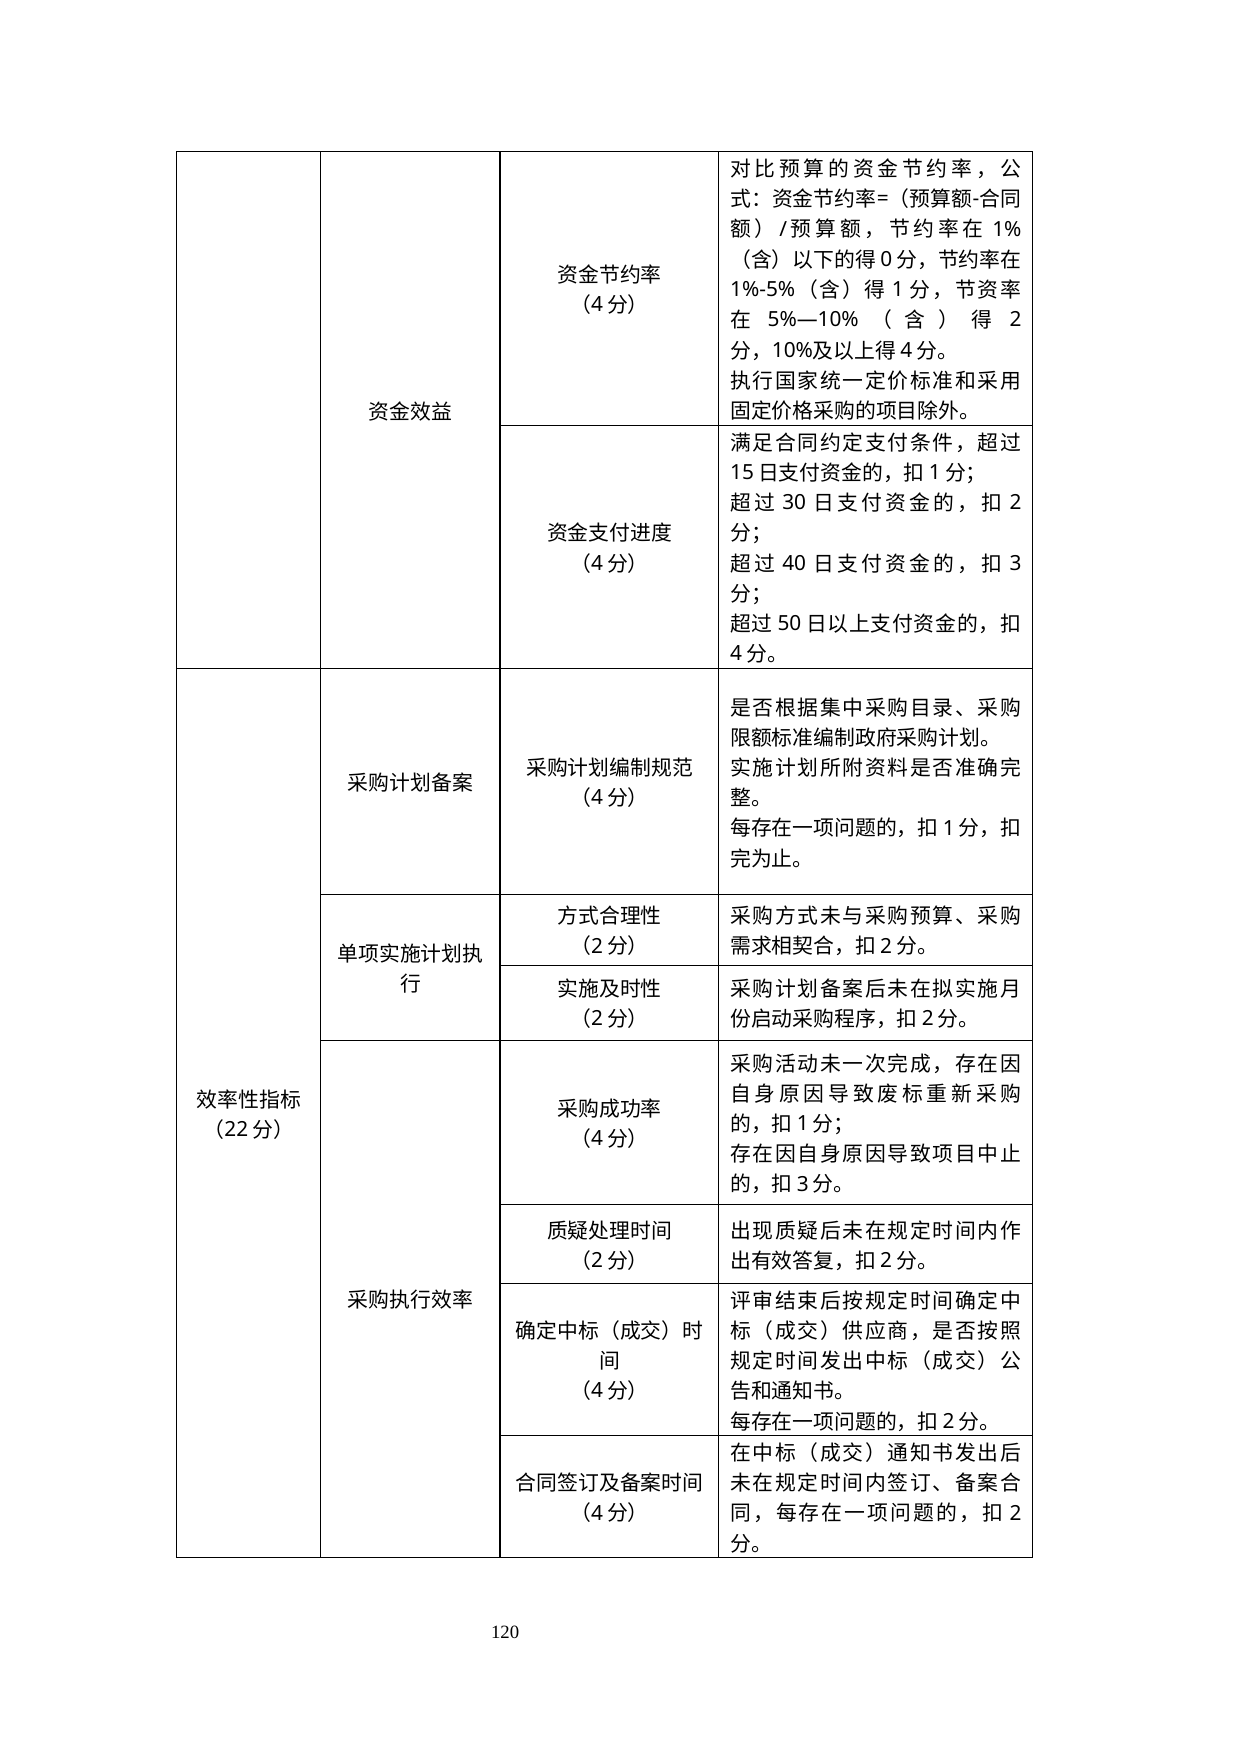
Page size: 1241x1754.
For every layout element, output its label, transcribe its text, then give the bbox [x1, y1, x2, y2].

table_cell 采购计划备案 [321, 669, 499, 894]
table_cell 单项实施计划执行 [321, 895, 499, 1039]
table_cell 资金节约率 （4分） [501, 152, 718, 425]
table_cell 质疑处理时间 （2分） [501, 1205, 718, 1283]
table_cell 采购方式未与采购预算、采购需求相契合，扣2分。 [719, 895, 1032, 964]
table_cell 采购计划备案后未在拟实施月份启动采购程序，扣2分。 [719, 966, 1032, 1039]
table_cell 采购成功率 （4分） [501, 1041, 718, 1204]
table_cell 方式合理性 （2分） [501, 895, 718, 964]
table_cell 采购活动未一次完成，存在因自身原因导致废标重新采购的，扣1分； 存在因自身原因导致项目中止的，扣3分。 [719, 1041, 1032, 1204]
table_cell 出现质疑后未在规定时间内作出有效答复，扣2分。 [719, 1205, 1032, 1283]
table_cell 实施及时性 （2分） [501, 966, 718, 1039]
table_cell 对比预算的资金节约率，公式：资金节约率=（预算额-合同额）/预算额，节约率在1%（含）以下的得0分，节约率在1%-5%（含）得1分，节资率在5%—10%（含）得2分，10%及以上得4分。 执行国家统一定价标准和采用固定价格采购的项目除外。 [719, 152, 1032, 425]
table_cell 采购执行效率 [321, 1041, 499, 1557]
table_cell 资金效益 [321, 152, 499, 668]
table_cell 满足合同约定支付条件，超过15日支付资金的，扣1分； 超过30日支付资金的，扣2分； 超过40日支付资金的，扣3分； 超过50日以上支付资金的，扣4分。 [719, 426, 1032, 668]
table_cell 在中标（成交）通知书发出后未在规定时间内签订、备案合同，每存在一项问题的，扣2分。 [719, 1436, 1032, 1557]
table_cell 是否根据集中采购目录、采购限额标准编制政府采购计划。 实施计划所附资料是否准确完整。 每存在一项问题的，扣1分，扣完为止。 [719, 669, 1032, 894]
table_cell 资金支付进度 （4分） [501, 426, 718, 668]
table_cell 采购计划编制规范 （4分） [501, 669, 718, 894]
table_cell 评审结束后按规定时间确定中标（成交）供应商，是否按照规定时间发出中标（成交）公告和通知书。 每存在一项问题的，扣2分。 [719, 1284, 1032, 1435]
table_cell 确定中标（成交）时间 （4分） [501, 1284, 718, 1435]
table_cell 合同签订及备案时间 （4分） [501, 1436, 718, 1557]
table_cell 效率性指标 （22分） [177, 669, 320, 1557]
